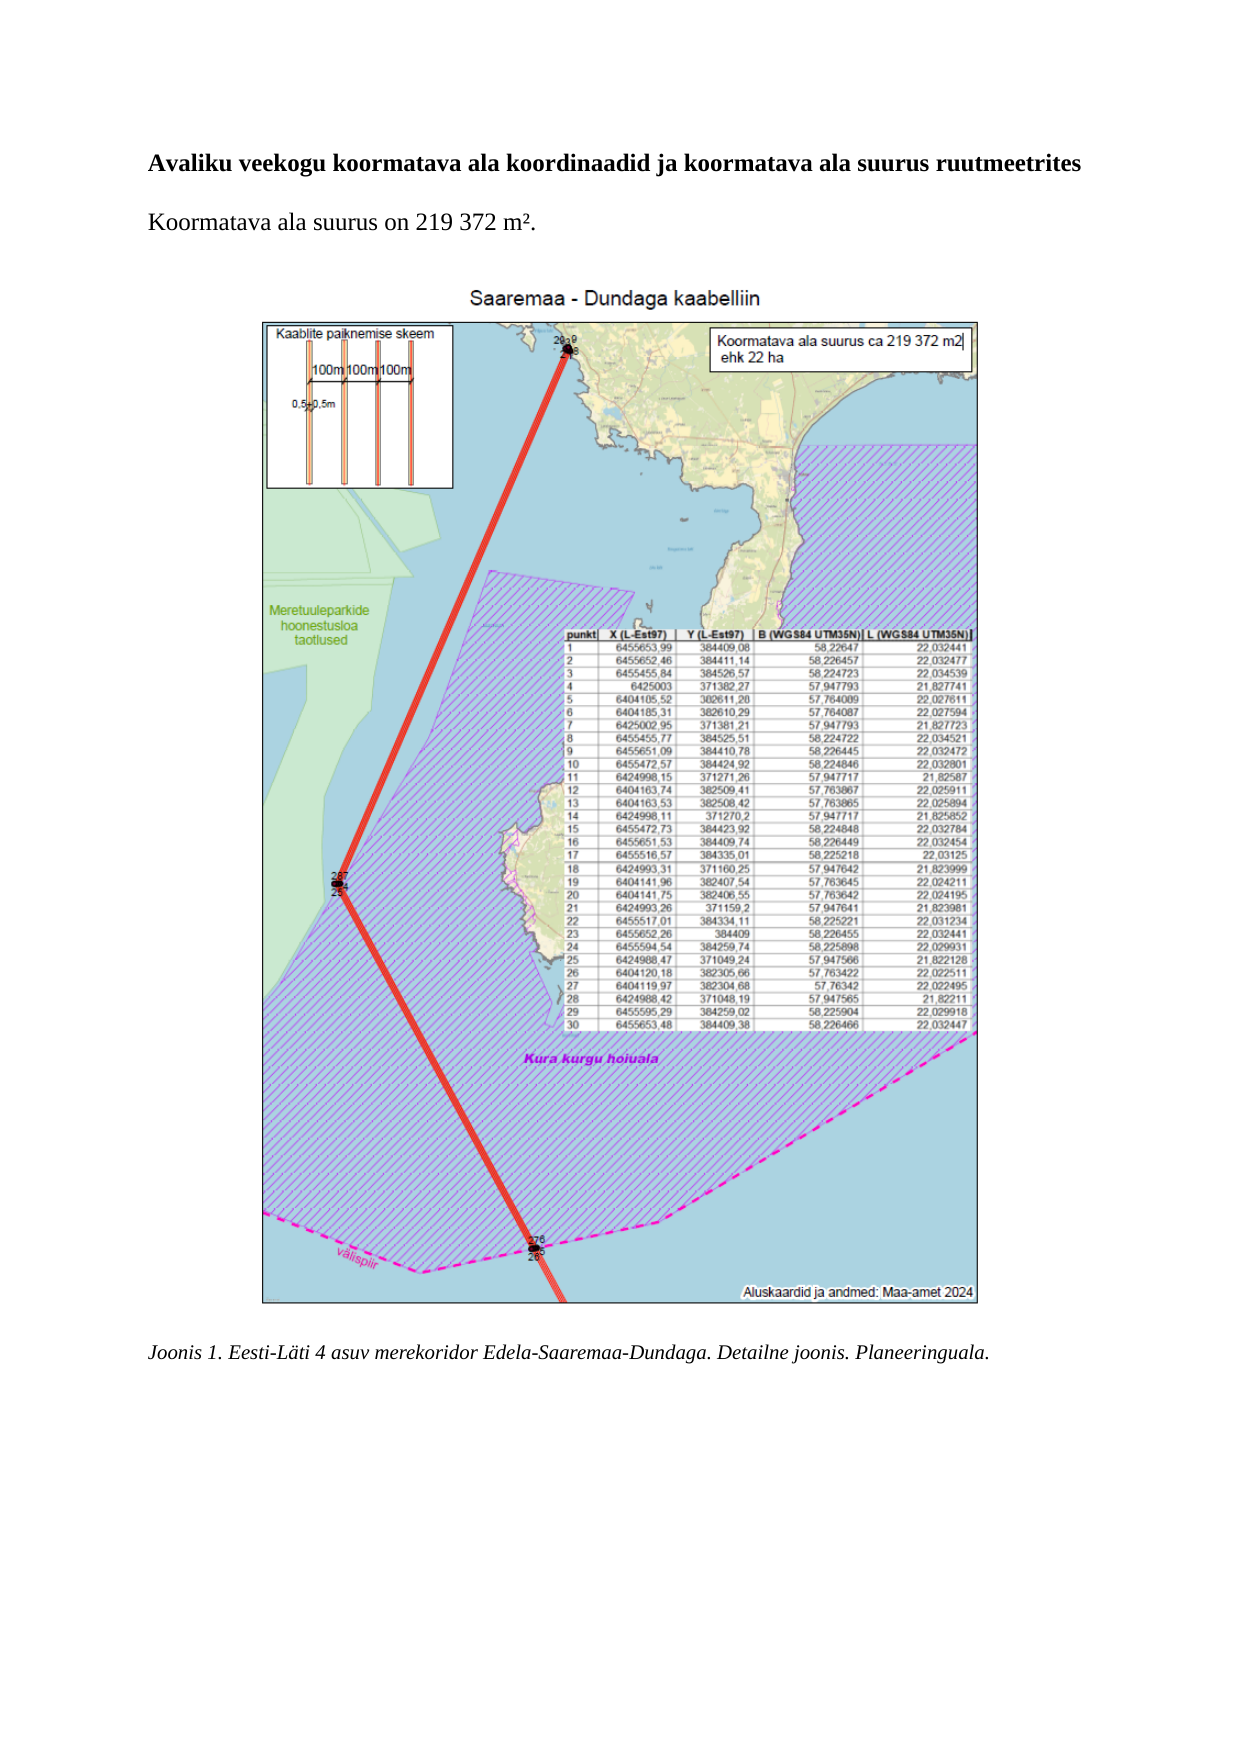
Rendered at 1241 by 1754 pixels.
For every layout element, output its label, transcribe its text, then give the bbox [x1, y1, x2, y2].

text Joonis 1. Eesti-Läti 4 asuv merekoridor Edela-Saaremaa-Dundaga. Detailne joonis. Planeeringuala. [148, 1340, 1093, 1364]
picture [250, 267, 990, 1309]
text Koormatava ala suurus on 219 372 m². [148, 207, 1093, 236]
text Avaliku veekogu koormatava ala koordinaadid ja koormatava ala suurus ruutmeetrites [148, 148, 1093, 176]
